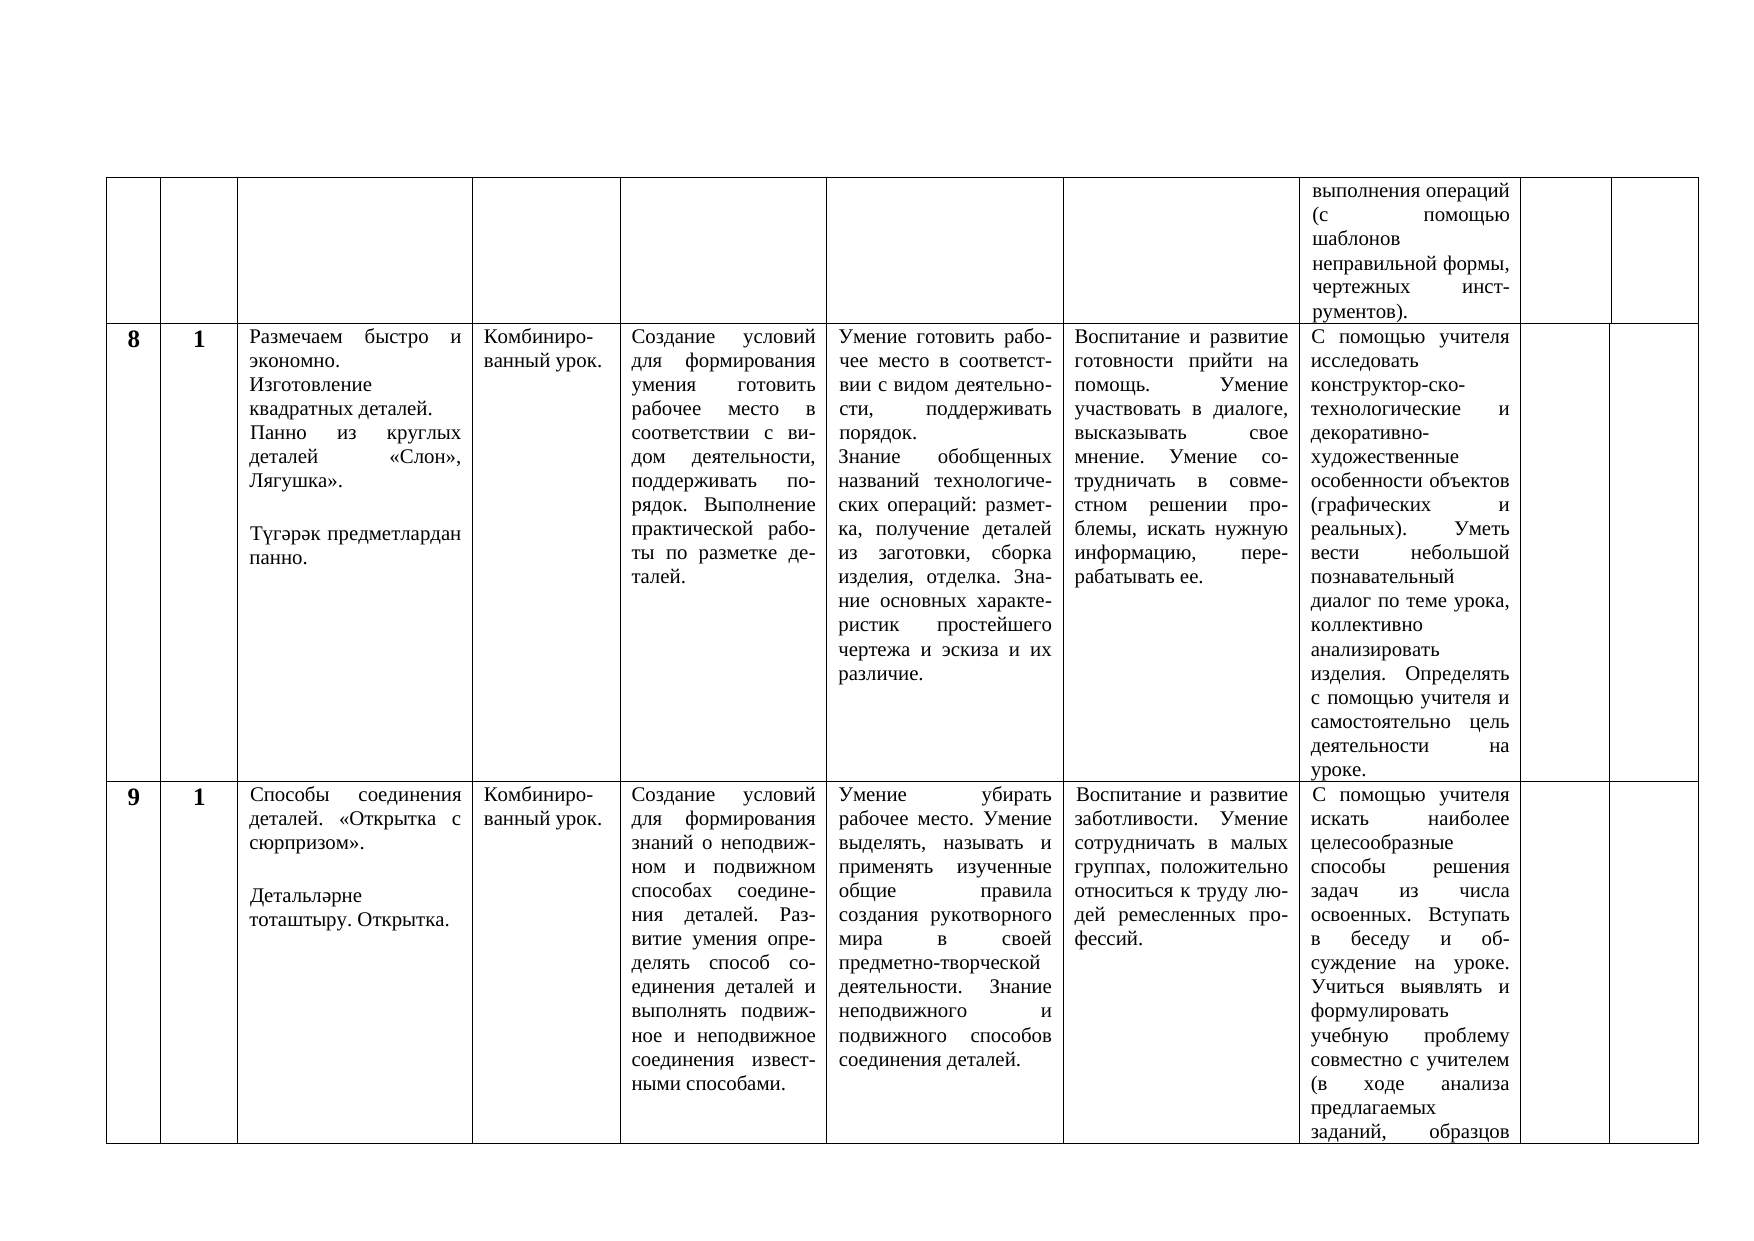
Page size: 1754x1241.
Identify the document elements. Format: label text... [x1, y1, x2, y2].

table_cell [1064, 782, 1299, 1143]
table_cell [827, 782, 1063, 1143]
table_cell 1 [161, 178, 237, 323]
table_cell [621, 782, 826, 1143]
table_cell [238, 178, 472, 323]
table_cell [473, 178, 620, 323]
table_cell С помощью учителя исследовать конструктор-ско-технологические и декоративно-художественные особенности объектов (графических и реальных). Уметь вести небольшой познавательный диалог по теме урока, коллективно анализировать изделия. Определять с помощью учителя и самостоятельно цель деятельности на уроке. [1300, 324, 1520, 781]
table_cell Комбинированный урок. [473, 324, 620, 781]
table_cell [1521, 782, 1609, 1143]
table_cell Умение готовить рабочее место в соответствии с видом деятельности, поддерживать порядок. Знание обобщенных названий технологических операций: разметка, получение деталей из заготовки, сборка изделия, отделка. Знание основных характеристик простейшего чертежа и эскиза и их различие. [827, 324, 1063, 781]
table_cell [621, 178, 826, 323]
table_cell [1521, 178, 1611, 323]
table_cell 1 [161, 324, 237, 781]
table_cell [1610, 782, 1698, 1143]
table_cell 8 [107, 324, 160, 781]
table_cell Воспитание и развитие готовности прийти на помощь. Умение участвовать в диалоге, высказывать свое мнение. Умение сотрудничать в совместном решении проблемы, искать нужную информацию, перерабатывать ее. [1064, 324, 1299, 781]
table_cell 9 [107, 782, 160, 1143]
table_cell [1064, 178, 1299, 323]
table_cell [1300, 178, 1520, 323]
table_cell Создание условий для формирования умения готовить рабочее место в соответствии с видом деятельности, поддерживать порядок. Выполнение практической работы по разметке деталей. [621, 324, 826, 781]
table_cell [1610, 324, 1698, 781]
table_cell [473, 782, 620, 1143]
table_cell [1300, 782, 1520, 1143]
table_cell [238, 782, 472, 1143]
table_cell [827, 178, 1063, 323]
table_cell 7 [107, 178, 160, 323]
table_cell Размечаем быстро и экономно. Изготовление квадратных деталей. Панно из круглых деталей «Слон», Лягушка». Түгәрәк предметлардан панно. [238, 324, 472, 781]
table_cell 1 [161, 782, 237, 1143]
table_cell [1612, 178, 1698, 323]
table_cell [1521, 324, 1609, 781]
